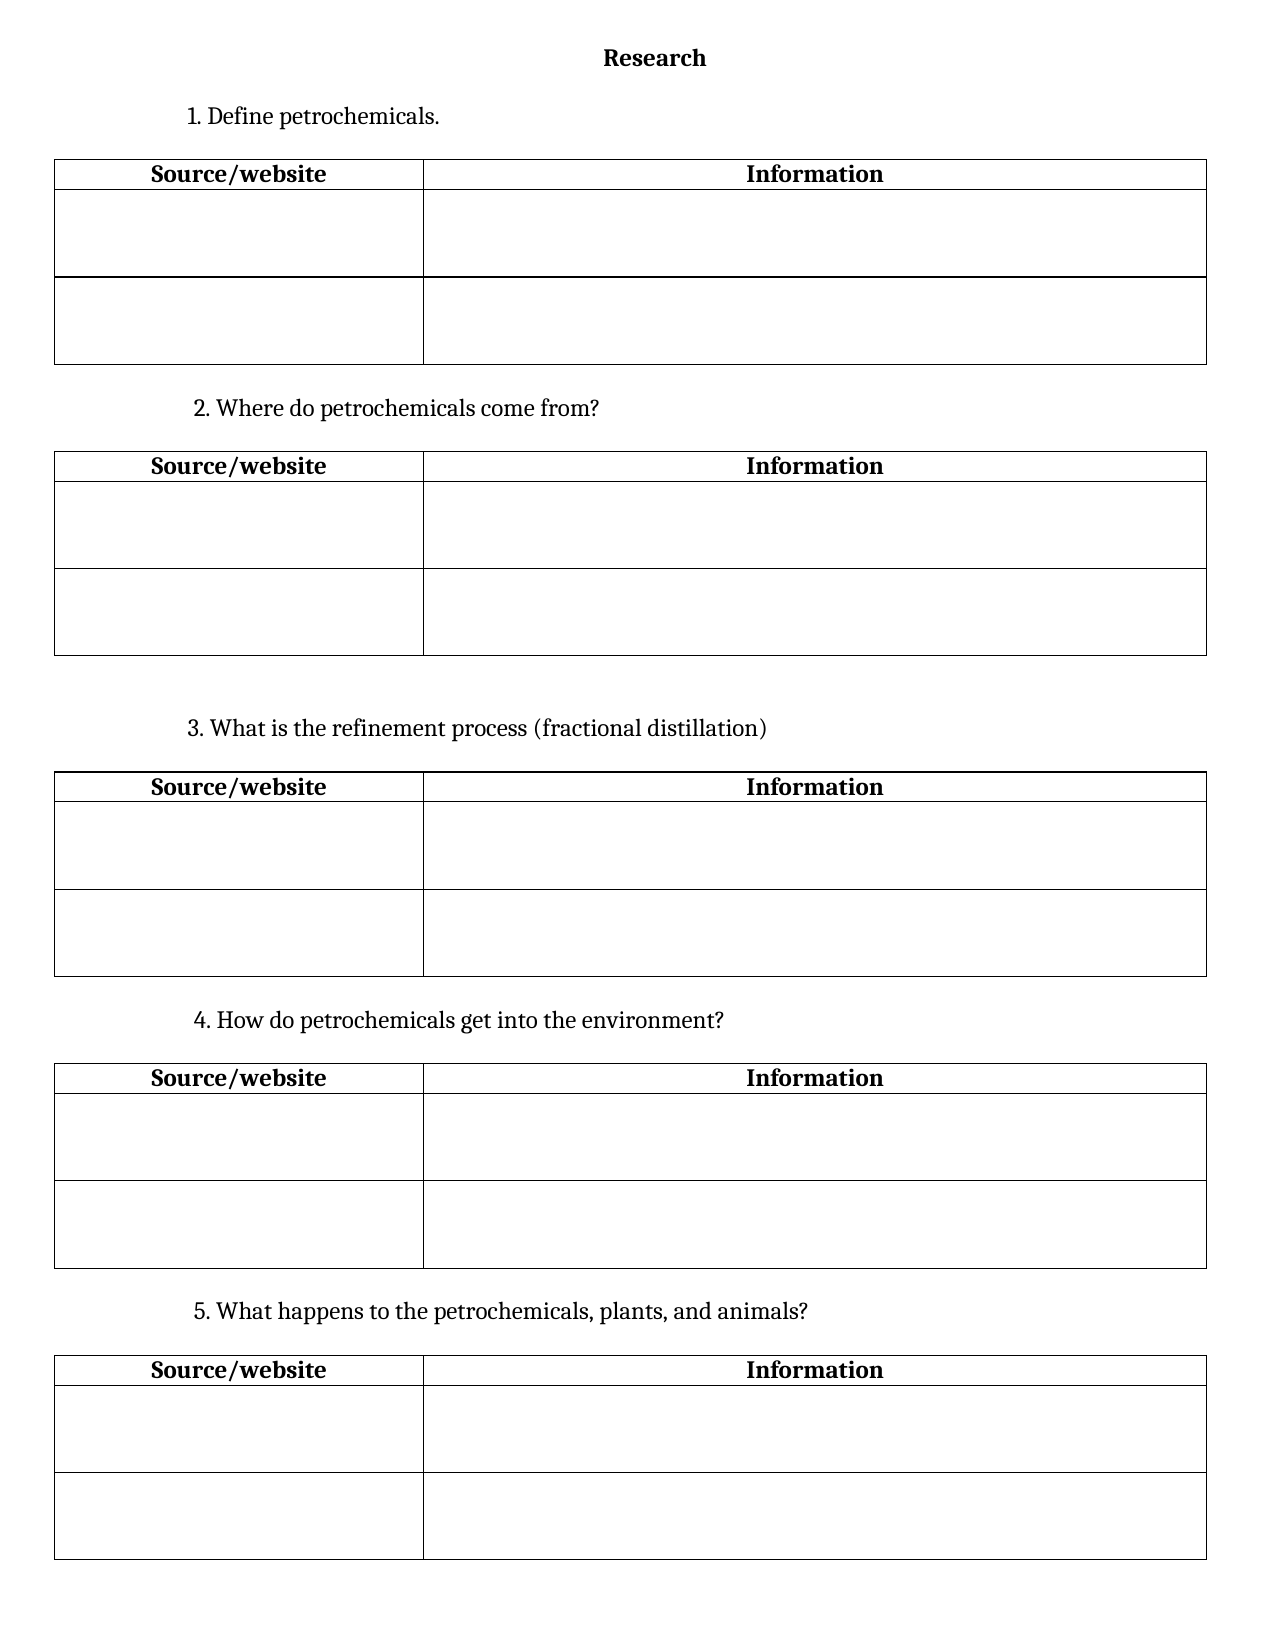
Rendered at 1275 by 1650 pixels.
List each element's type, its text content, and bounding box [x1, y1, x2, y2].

table_cell [424, 278, 1206, 364]
list 5. What happens to the petrochemicals, plants, and animals? [193, 1297, 1122, 1326]
table_cell [424, 1181, 1206, 1267]
table_cell [424, 482, 1206, 568]
table_header Information [424, 160, 1206, 189]
table_cell [55, 1386, 423, 1472]
text 3. What is the refinement process (fractional distillation) [187, 714, 1122, 743]
table_header Source/website [55, 1064, 423, 1093]
table_cell [55, 569, 423, 655]
text 1. Define petrochemicals. [187, 102, 1122, 131]
table_cell [424, 569, 1206, 655]
text Research [187, 44, 1122, 73]
table_cell [55, 1094, 423, 1180]
table_cell [55, 802, 423, 888]
table_cell [55, 482, 423, 568]
table_header Source/website [55, 452, 423, 481]
table_cell [424, 190, 1206, 276]
table_cell [424, 802, 1206, 888]
table_cell [424, 890, 1206, 976]
table_cell [55, 1181, 423, 1267]
table_header Source/website [55, 773, 423, 801]
table_header Information [424, 1356, 1206, 1384]
table_header Information [424, 452, 1206, 481]
table_cell [55, 1473, 423, 1559]
table_cell [55, 190, 423, 276]
table_header Information [424, 773, 1206, 801]
table_cell [424, 1386, 1206, 1472]
table_cell [55, 278, 423, 364]
list 2. Where do petrochemicals come from? [193, 393, 1122, 422]
table_cell [424, 1094, 1206, 1180]
table_cell [55, 890, 423, 976]
table_header Source/website [55, 160, 423, 189]
table_header Information [424, 1064, 1206, 1093]
table_cell [424, 1473, 1206, 1559]
list 4. How do petrochemicals get into the environment? [193, 1006, 1122, 1034]
table_header Source/website [55, 1356, 423, 1384]
